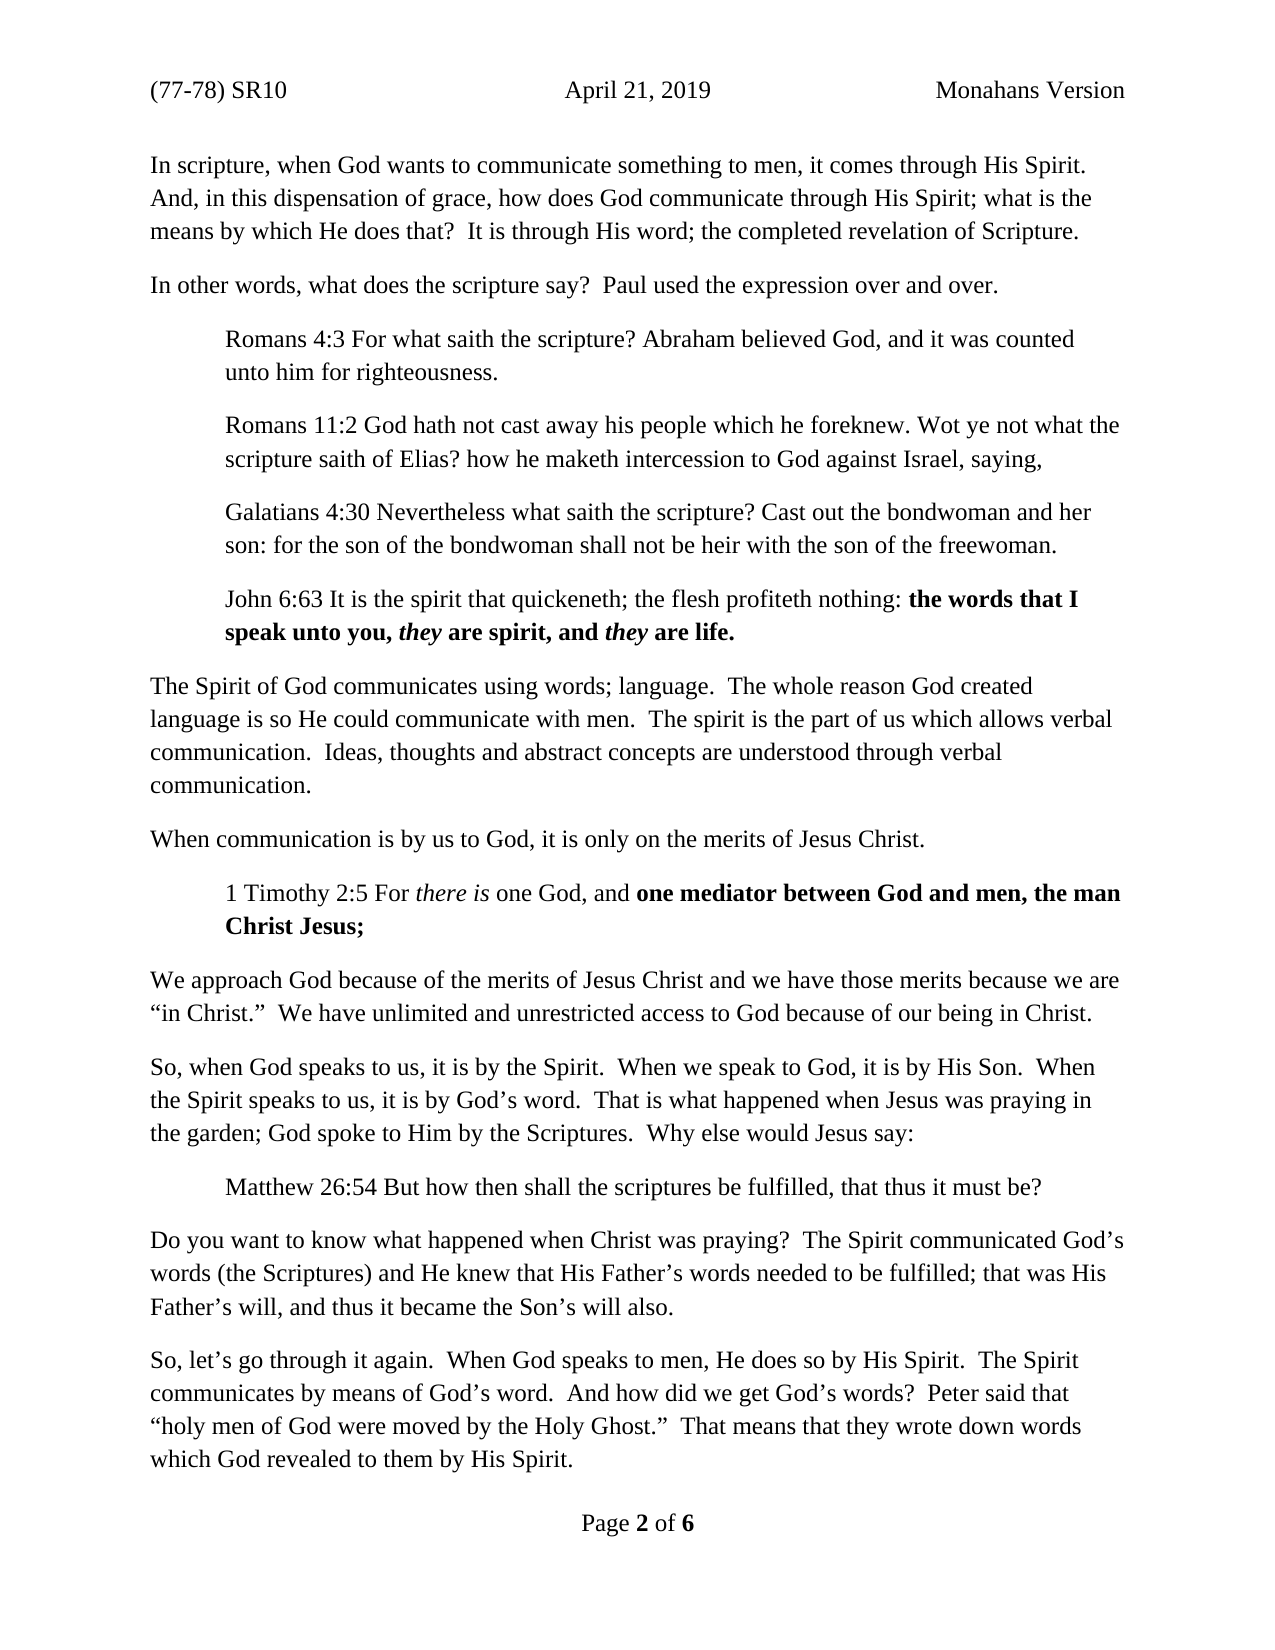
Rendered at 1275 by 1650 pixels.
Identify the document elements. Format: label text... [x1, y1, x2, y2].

text We approach God because of the merits of Jesus Christ and we have those merits because we are “in Christ.” We have unlimited and unrestricted access to God because of our being in Christ. [150, 965, 1125, 1027]
text In other words, what does the scripture say? Paul used the expression over and over. [150, 270, 1125, 299]
text Romans 11:2 God hath not cast away his people which he foreknew. Wot ye not what the scripture saith of Elias? how he maketh intercession to God against Israel, saying, [225, 411, 1125, 472]
text The Spirit of God communicates using words; language. The whole reason God created language is so He could communicate with men. The spirit is the part of us which allows verbal communication. Ideas, thoughts and abstract concepts are understood through verbal communication. [150, 671, 1125, 799]
text So, when God speaks to us, it is by the Spirit. When we speak to God, it is by His Son. When the Spirit speaks to us, it is by God’s word. That is what happened when Jesus was praying in the garden; God spoke to Him by the Scriptures. Why else would Jesus say: [150, 1052, 1125, 1147]
text Romans 4:3 For what saith the scripture? Abraham believed God, and it was counted unto him for righteousness. [225, 324, 1125, 386]
text Galatians 4:30 Nevertheless what saith the scripture? Cast out the bondwoman and her son: for the son of the bondwoman shall not be heir with the son of the freewoman. [225, 497, 1125, 559]
text Do you want to know what happened when Christ was praying? The Spirit communicated God’s words (the Scriptures) and He knew that His Father’s words needed to be fulfilled; that was His Father’s will, and thus it became the Son’s will also. [150, 1226, 1125, 1320]
text 1 Timothy 2:5 For there is one God, and one mediator between God and men, the man Christ Jesus; [225, 878, 1125, 940]
text Matthew 26:54 But how then shall the scriptures be fulfilled, that thus it must be? [225, 1172, 1125, 1200]
text In scripture, when God wants to communicate something to men, it comes through His Spirit. And, in this dispensation of grace, how does God communicate through His Spirit; what is the means by which He does that? It is through His word; the completed revelation of Scripture. [150, 150, 1125, 245]
text So, let’s go through it again. When God speaks to men, He does so by His Spirit. The Spirit communicates by means of God’s word. And how did we get God’s words? Peter said that “holy men of God were moved by the Holy Ghost.” That means that they wrote down words which God revealed to them by His Spirit. [150, 1345, 1125, 1473]
text When communication is by us to God, it is only on the merits of Jesus Christ. [150, 824, 1125, 853]
text John 6:63 It is the spirit that quickeneth; the flesh profiteth nothing: the words that I speak unto you, they are spirit, and they are life. [225, 584, 1125, 646]
